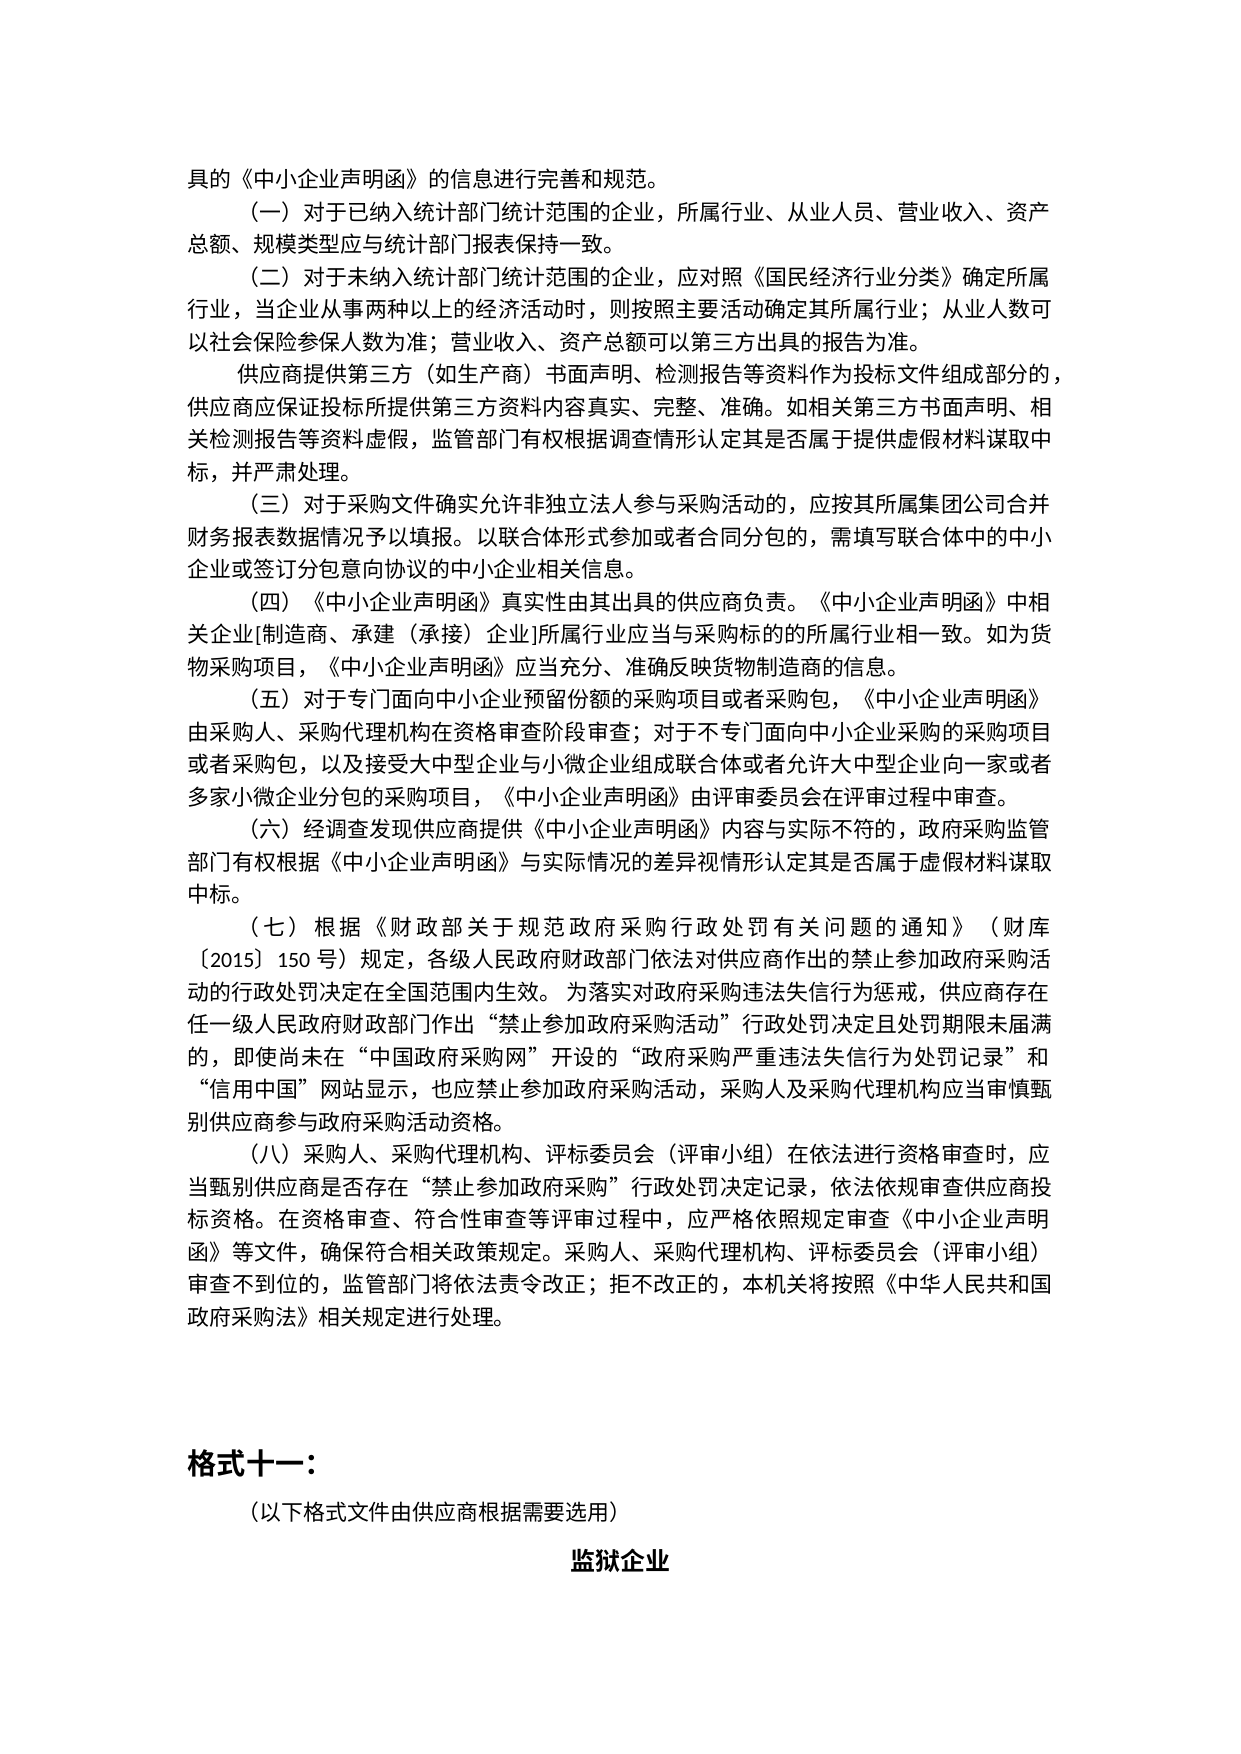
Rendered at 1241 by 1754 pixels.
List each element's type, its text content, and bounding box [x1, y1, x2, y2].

text （七）根据《财政部关于规范政府采购行政处罚有关问题的通知》（财库〔2015〕150 号）规定，各级人民政府财政部门依法对供应商作出的禁止参加政府采购活动的行政处罚决定在全国范围内生效。 为落实对政府采购违法失信行为惩戒，供应商存在任一级人民政府财政部门作出“禁止参加政府采购活动”行政处罚决定且处罚期限未届满的，即使尚未在“中国政府采购网”开设的“政府采购严重违法失信行为处罚记录”和“信用中国”网站显示，也应禁止参加政府采购活动，采购人及采购代理机构应当审慎甄别供应商参与政府采购活动资格。 [187, 909, 1053, 1137]
text （四）《中小企业声明函》真实性由其出具的供应商负责。《中小企业声明函》中相关企业[制造商、承建（承接）企业]所属行业应当与采购标的的所属行业相一致。如为货物采购项目，《中小企业声明函》应当充分、准确反映货物制造商的信息。 [187, 584, 1053, 682]
text （三）对于采购文件确实允许非独立法人参与采购活动的，应按其所属集团公司合并财务报表数据情况予以填报。以联合体形式参加或者合同分包的，需填写联合体中的中小企业或签订分包意向协议的中小企业相关信息。 [187, 487, 1053, 584]
text 供应商提供第三方（如生产商）书面声明、检测报告等资料作为投标文件组成部分的，供应商应保证投标所提供第三方资料内容真实、完整、准确。如相关第三方书面声明、相关检测报告等资料虚假，监管部门有权根据调查情形认定其是否属于提供虚假材料谋取中标，并严肃处理。 [187, 357, 1053, 487]
text （一）对于已纳入统计部门统计范围的企业，所属行业、从业人员、营业收入、资产总额、规模类型应与统计部门报表保持一致。 [187, 194, 1053, 259]
text 格式十一： [187, 1429, 1053, 1494]
text （八）采购人、采购代理机构、评标委员会（评审小组）在依法进行资格审查时，应当甄别供应商是否存在“禁止参加政府采购”行政处罚决定记录，依法依规审查供应商投标资格。在资格审查、符合性审查等评审过程中，应严格依照规定审查《中小企业声明函》等文件，确保符合相关政策规定。采购人、采购代理机构、评标委员会（评审小组）审查不到位的，监管部门将依法责令改正；拒不改正的，本机关将按照《中华人民共和国政府采购法》相关规定进行处理。 [187, 1137, 1053, 1332]
text （以下格式文件由供应商根据需要选用） [187, 1494, 1053, 1527]
text （六）经调查发现供应商提供《中小企业声明函》内容与实际不符的，政府采购监管部门有权根据《中小企业声明函》与实际情况的差异视情形认定其是否属于虚假材料谋取中标。 [187, 812, 1053, 909]
text 监狱企业 [187, 1527, 1053, 1592]
text （五）对于专门面向中小企业预留份额的采购项目或者采购包，《中小企业声明函》由采购人、采购代理机构在资格审查阶段审查；对于不专门面向中小企业采购的采购项目或者采购包，以及接受大中型企业与小微企业组成联合体或者允许大中型企业向一家或者多家小微企业分包的采购项目，《中小企业声明函》由评审委员会在评审过程中审查。 [187, 682, 1053, 812]
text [187, 162, 1053, 194]
text （二）对于未纳入统计部门统计范围的企业，应对照《国民经济行业分类》确定所属行业，当企业从事两种以上的经济活动时，则按照主要活动确定其所属行业；从业人数可以社会保险参保人数为准；营业收入、资产总额可以第三方出具的报告为准。 [187, 259, 1053, 357]
